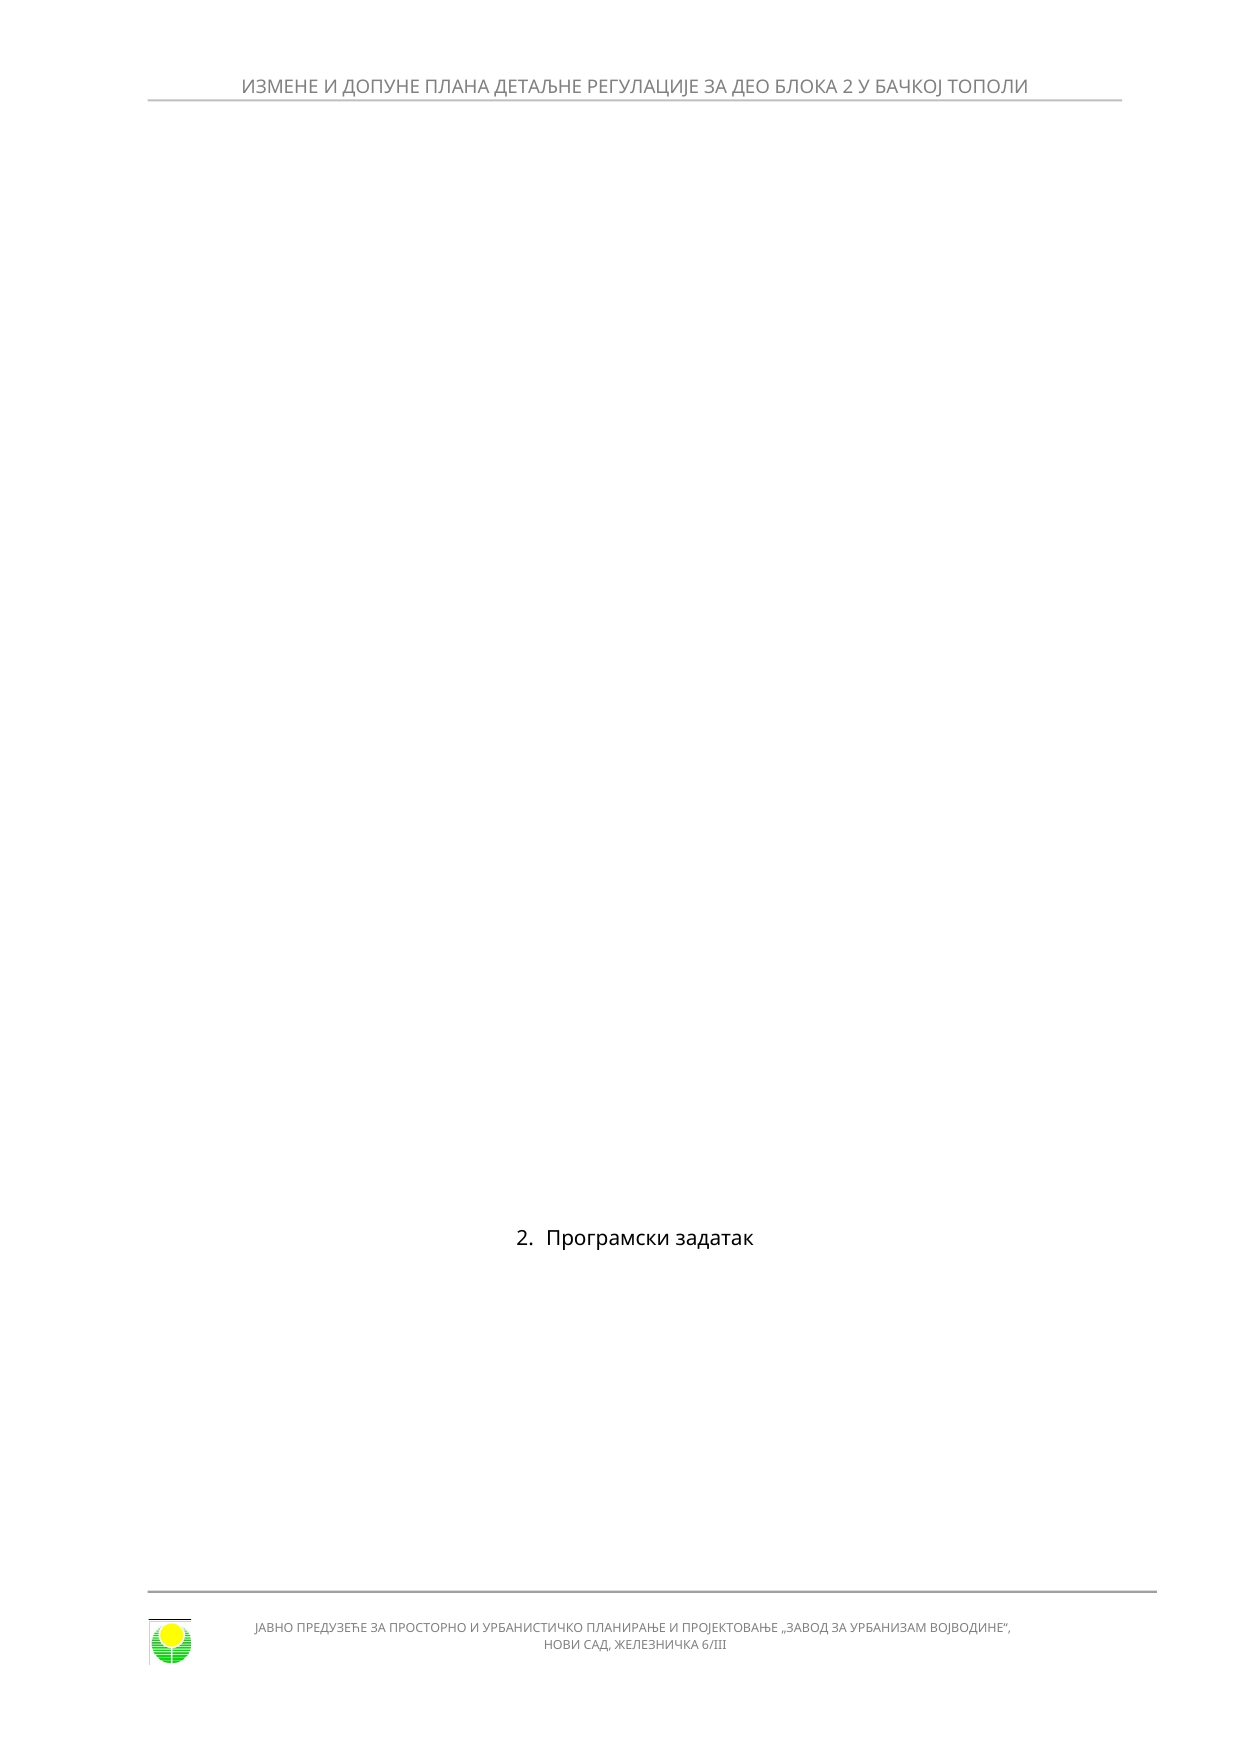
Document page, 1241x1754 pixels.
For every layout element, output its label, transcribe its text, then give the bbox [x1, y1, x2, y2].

picture [147, 1619, 191, 1663]
list Програмски задатак [148, 1223, 1122, 1251]
